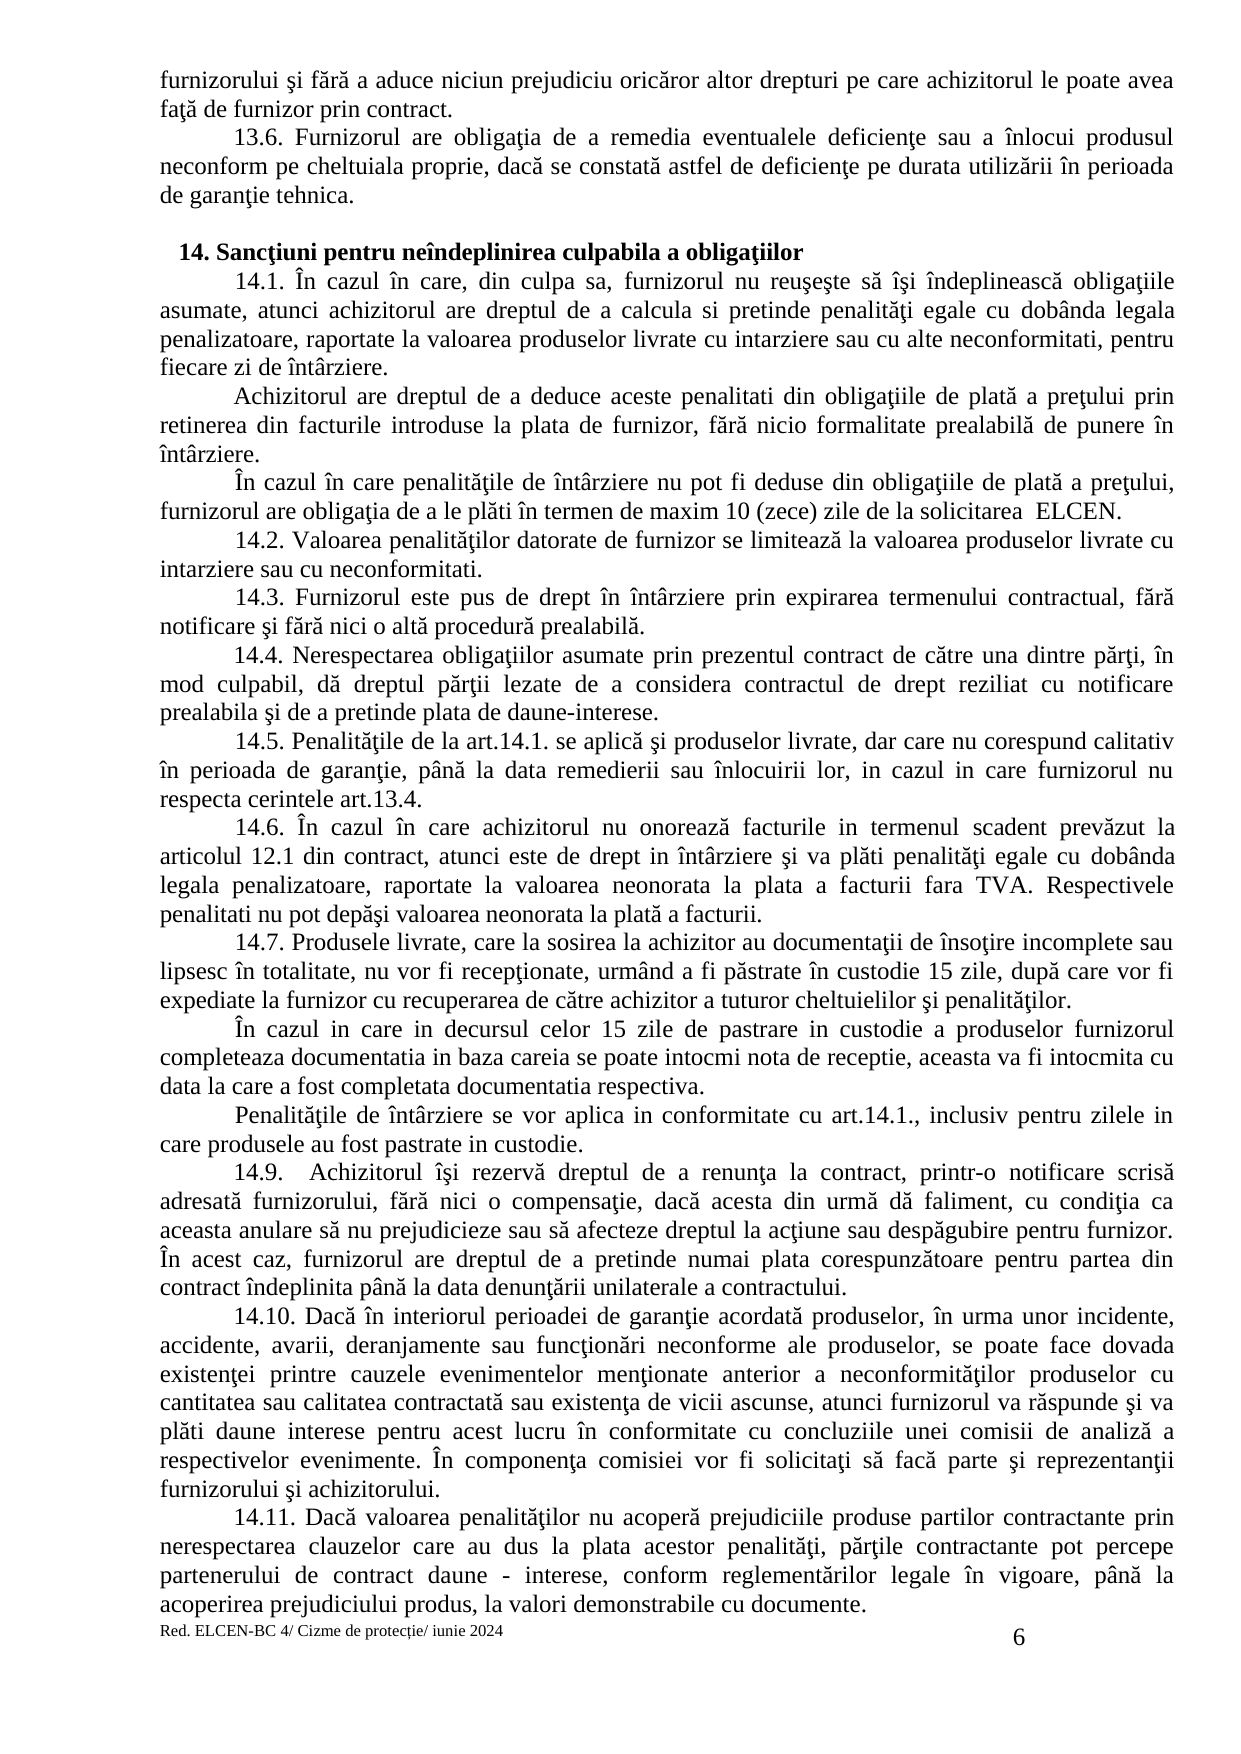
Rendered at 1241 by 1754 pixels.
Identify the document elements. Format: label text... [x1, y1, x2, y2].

text 14.1. În cazul în care, din culpa sa, furnizorul nu reuşeşte să îşi îndeplinească obligaţiile asumate, atunci achizitorul are dreptul de a calcula si pretinde penalităţi egale cu dobânda legala penalizatoare, raportate la valoarea produselor livrate cu intarziere sau cu alte neconformitati, pentru fiecare zi de întârziere. [159, 266, 1175, 381]
text 14.3. Furnizorul este pus de drept în întârziere prin expirarea termenului contractual, fără notificare şi fără nici o altă procedură prealabilă. [159, 582, 1175, 640]
text 13.6. Furnizorul are obligaţia de a remedia eventualele deficienţe sau a înlocui produsul neconform pe cheltuiala proprie, dacă se constată astfel de deficienţe pe durata utilizării în perioada de garanţie tehnica. [159, 122, 1175, 209]
text 14.9. Achizitorul îşi rezervă dreptul de a renunţa la contract, printr-o notificare scrisă adresată furnizorului, fără nici o compensaţie, dacă acesta din urmă dă faliment, cu condiţia ca aceasta anulare să nu prejudicieze sau să afecteze dreptul la acţiune sau despăgubire pentru furnizor. În acest caz, furnizorul are dreptul de a pretinde numai plata corespunzătoare pentru partea din contract îndeplinita până la data denunţării unilaterale a contractului. [159, 1157, 1175, 1301]
text 14.4. Nerespectarea obligaţiilor asumate prin prezentul contract de către una dintre părţi, în mod culpabil, dă dreptul părţii lezate de a considera contractul de drept reziliat cu notificare prealabila şi de a pretinde plata de daune-interese. [159, 640, 1175, 726]
text 14.10. Dacă în interiorul perioadei de garanţie acordată produselor, în urma unor incidente, accidente, avarii, deranjamente sau funcţionări neconforme ale produselor, se poate face dovada existenţei printre cauzele evenimentelor menţionate anterior a neconformităţilor produselor cu cantitatea sau calitatea contractată sau existenţa de vicii ascunse, atunci furnizorul va răspunde şi va plăti daune interese pentru acest lucru în conformitate cu concluziile unei comisii de analiză a respectivelor evenimente. În componenţa comisiei vor fi solicitaţi să facă parte şi reprezentanţii furnizorului şi achizitorului. [159, 1301, 1175, 1502]
text 14.5. Penalităţile de la art.14.1. se aplică şi produselor livrate, dar care nu corespund calitativ în perioada de garanţie, până la data remedierii sau înlocuirii lor, in cazul in care furnizorul nu respecta cerintele art.13.4. [159, 726, 1175, 812]
text În cazul în care penalităţile de întârziere nu pot fi deduse din obligaţiile de plată a preţului, furnizorul are obligaţia de a le plăti în termen de maxim 10 (zece) zile de la solicitarea ELCEN. [159, 467, 1175, 525]
text 14.2. Valoarea penalităţilor datorate de furnizor se limitează la valoarea produselor livrate cu intarziere sau cu neconformitati. [159, 525, 1175, 582]
text Achizitorul are dreptul de a deduce aceste penalitati din obligaţiile de plată a preţului prin retinerea din facturile introduse la plata de furnizor, fără nicio formalitate prealabilă de punere în întârziere. [159, 381, 1175, 467]
text Penalităţile de întârziere se vor aplica in conformitate cu art.14.1., inclusiv pentru zilele in care produsele au fost pastrate in custodie. [159, 1100, 1175, 1157]
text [159, 65, 1175, 122]
text 14.6. În cazul în care achizitorul nu onorează facturile in termenul scadent prevăzut la articolul 12.1 din contract, atunci este de drept in întârziere şi va plăti penalităţi egale cu dobânda legala penalizatoare, raportate la valoarea neonorata la plata a facturii fara TVA. Respectivele penalitati nu pot depăşi valoarea neonorata la plată a facturii. [159, 812, 1175, 927]
text 14.11. Dacă valoarea penalităţilor nu acoperă prejudiciile produse partilor contractante prin nerespectarea clauzelor care au dus la plata acestor penalităţi, părţile contractante pot percepe partenerului de contract daune - interese, conform reglementărilor legale în vigoare, până la acoperirea prejudiciului produs, la valori demonstrabile cu documente. [159, 1502, 1175, 1617]
text În cazul in care in decursul celor 15 zile de pastrare in custodie a produselor furnizorul completeaza documentatia in baza careia se poate intocmi nota de receptie, aceasta va fi intocmita cu data la care a fost completata documentatia respectiva. [159, 1014, 1175, 1100]
text 14.7. Produsele livrate, care la sosirea la achizitor au documentaţii de însoţire incomplete sau lipsesc în totalitate, nu vor fi recepţionate, urmând a fi păstrate în custodie 15 zile, după care vor fi expediate la furnizor cu recuperarea de către achizitor a tuturor cheltuielilor şi penalităţilor. [159, 927, 1175, 1014]
text 14. Sancţiuni pentru neîndeplinirea culpabila a obligaţiilor [159, 237, 1175, 266]
